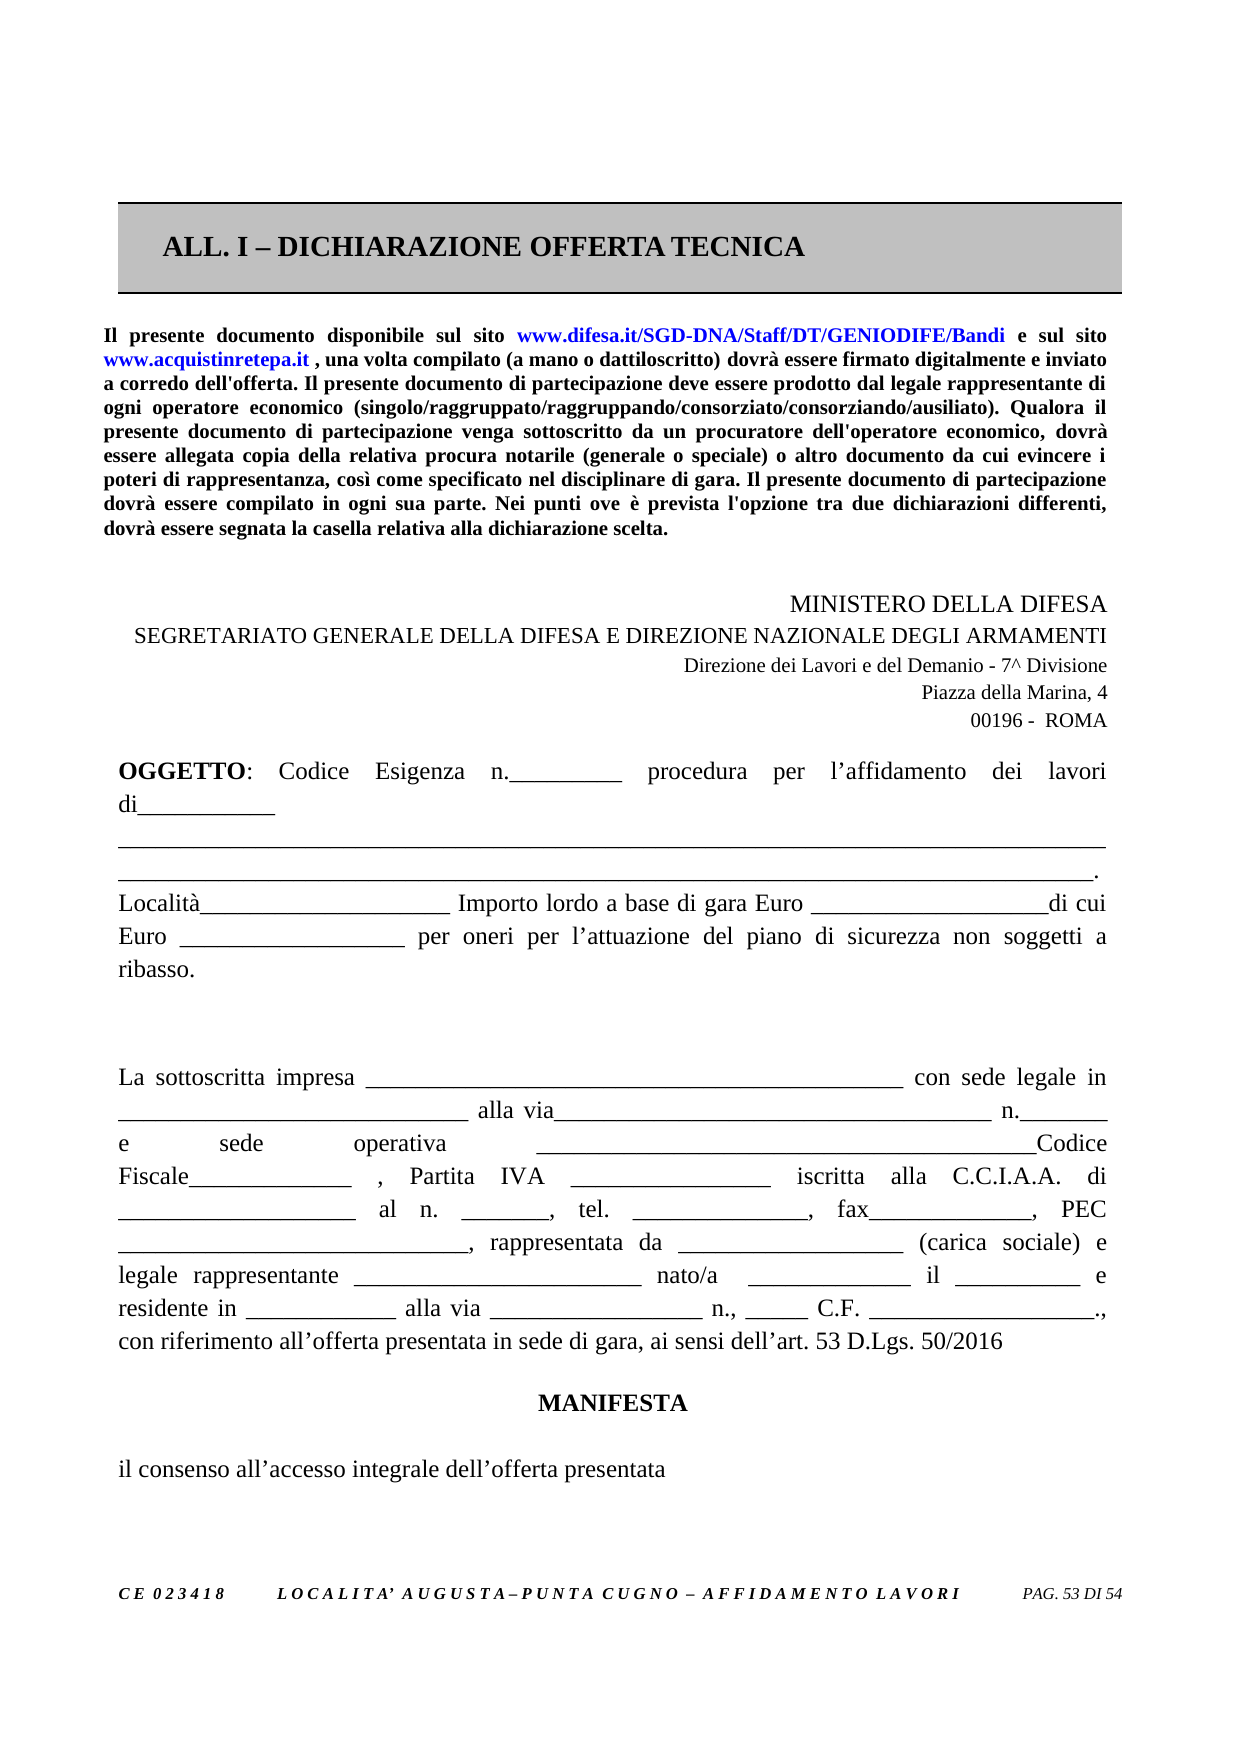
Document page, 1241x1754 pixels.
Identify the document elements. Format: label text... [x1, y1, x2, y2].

text 00196 - ROMA [118, 708, 1107, 732]
text OGGETTO: Codice Esigenza n._________ procedura per l’affidamento dei lavori di___________ _____________________________________________________________________________________________________________________________________________________________. Località____________________ Importo lordo a base di gara Euro ___________________di cui Euro __________________ per oneri per l’attuazione del piano di sicurezza non soggetti a ribasso. [118, 756, 1107, 983]
table_header ALL. I – DICHIARAZIONE OFFERTA TECNICA [118, 204, 1122, 292]
text SEGRETARIATO GENERALE DELLA DIFESA E DIREZIONE NAZIONALE DEGLI ARMAMENTI [118, 622, 1107, 649]
text Piazza della Marina, 4 [118, 680, 1107, 704]
text il consenso all’accesso integrale dell’offerta presentata [118, 1454, 1107, 1483]
text La sottoscritta impresa ___________________________________________ con sede legale in ____________________________ alla via___________________________________ n._______ e sede operativa ________________________________________Codice Fiscale_____________ , Partita IVA ________________ iscritta alla C.C.I.A.A. di ___________________ al n. _______, tel. ______________, fax_____________, PEC ____________________________, rappresentata da __________________ (carica sociale) e legale rappresentante _______________________ nato/a _____________ il __________ e residente in ____________ alla via _________________ n., _____ C.F. __________________., con riferimento all’offerta presentata in sede di gara, ai sensi dell’art. 53 D.Lgs. 50/2016 [118, 1062, 1107, 1355]
text MINISTERO DELLA DIFESA [118, 589, 1107, 618]
text Il presente documento disponibile sul sito www.difesa.it/SGD-DNA/Staff/DT/GENIODIFE/Bandi e sul sito www.acquistinretepa.it , una volta compilato (a mano o dattiloscritto) dovrà essere firmato digitalmente e inviato a corredo dell'offerta. Il presente documento di partecipazione deve essere prodotto dal legale rappresentante di ogni operatore economico (singolo/raggruppato/raggruppando/consorziato/consorziando/ausiliato). Qualora il presente documento di partecipazione venga sottoscritto da un procuratore dell'operatore economico, dovrà essere allegata copia della relativa procura notarile (generale o speciale) o altro documento da cui evincere i poteri di rappresentanza, così come specificato nel disciplinare di gara. Il presente documento di partecipazione dovrà essere compilato in ogni sua parte. Nei punti ove è prevista l'opzione tra due dichiarazioni differenti, dovrà essere segnata la casella relativa alla dichiarazione scelta. [103, 323, 1107, 539]
text Direzione dei Lavori e del Demanio - 7^ Divisione [118, 653, 1107, 677]
text MANIFESTA [118, 1388, 1107, 1417]
